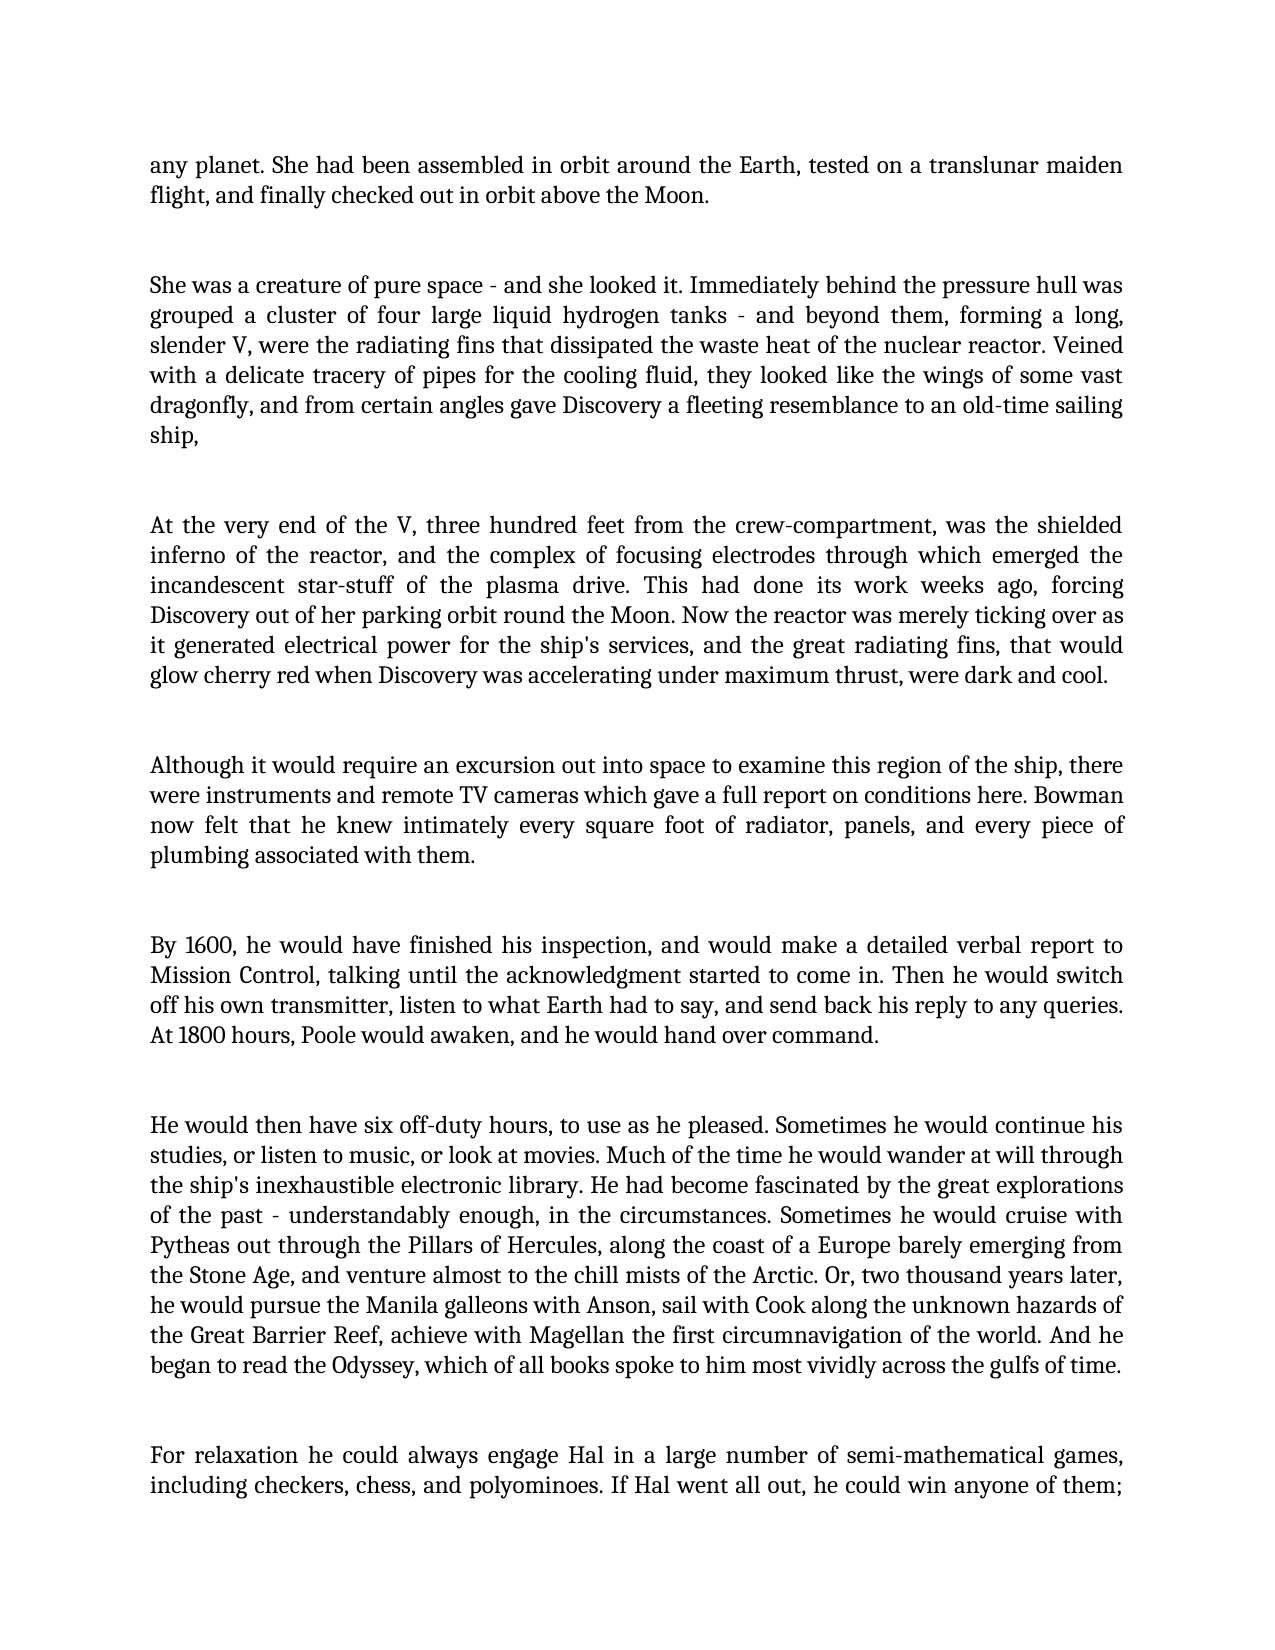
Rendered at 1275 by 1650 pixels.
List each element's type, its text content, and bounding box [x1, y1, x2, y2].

text She was a creature of pure space - and she looked it. Immediately behind the pressure hull was grouped a cluster of four large liquid hydrogen tanks - and beyond them, forming a long, slender V, were the radiating fins that dissipated the waste heat of the nuclear reactor. Veined with a delicate tracery of pipes for the cooling fluid, they looked like the wings of some vast dragonfly, and from certain angles gave Discovery a fleeting resemblance to an old-time sailing ship, [150, 270, 1125, 450]
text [150, 150, 1125, 210]
text At the very end of the V, three hundred feet from the crew-compartment, was the shielded inferno of the reactor, and the complex of focusing electrodes through which emerged the incandescent star-stuff of the plasma drive. This had done its work weeks ago, forcing Discovery out of her parking orbit round the Moon. Now the reactor was merely ticking over as it generated electrical power for the ship's services, and the great radiating fins, that would glow cherry red when Discovery was accelerating under maximum thrust, were dark and cool. [150, 510, 1125, 690]
text He would then have six off-duty hours, to use as he pleased. Sometimes he would continue his studies, or listen to music, or look at movies. Much of the time he would wander at will through the ship's inexhaustible electronic library. He had become fascinated by the great explorations of the past - understandably enough, in the circumstances. Sometimes he would cruise with Pytheas out through the Pillars of Hercules, along the coast of a Europe barely emerging from the Stone Age, and venture almost to the chill mists of the Arctic. Or, two thousand years later, he would pursue the Manila galleons with Anson, sail with Cook along the unknown hazards of the Great Barrier Reef, achieve with Magellan the first circumnavigation of the world. And he began to read the Odyssey, which of all books spoke to him most vividly across the gulfs of time. [150, 1110, 1125, 1380]
text Although it would require an excursion out into space to examine this region of the ship, there were instruments and remote TV cameras which gave a full report on conditions here. Bowman now felt that he knew intimately every square foot of radiator, panels, and every piece of plumbing associated with them. [150, 750, 1125, 870]
text By 1600, he would have finished his inspection, and would make a detailed verbal report to Mission Control, talking until the acknowledgment started to come in. Then he would switch off his own transmitter, listen to what Earth had to say, and send back his reply to any queries. At 1800 hours, Poole would awaken, and he would hand over command. [150, 930, 1125, 1050]
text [150, 1440, 1125, 1500]
